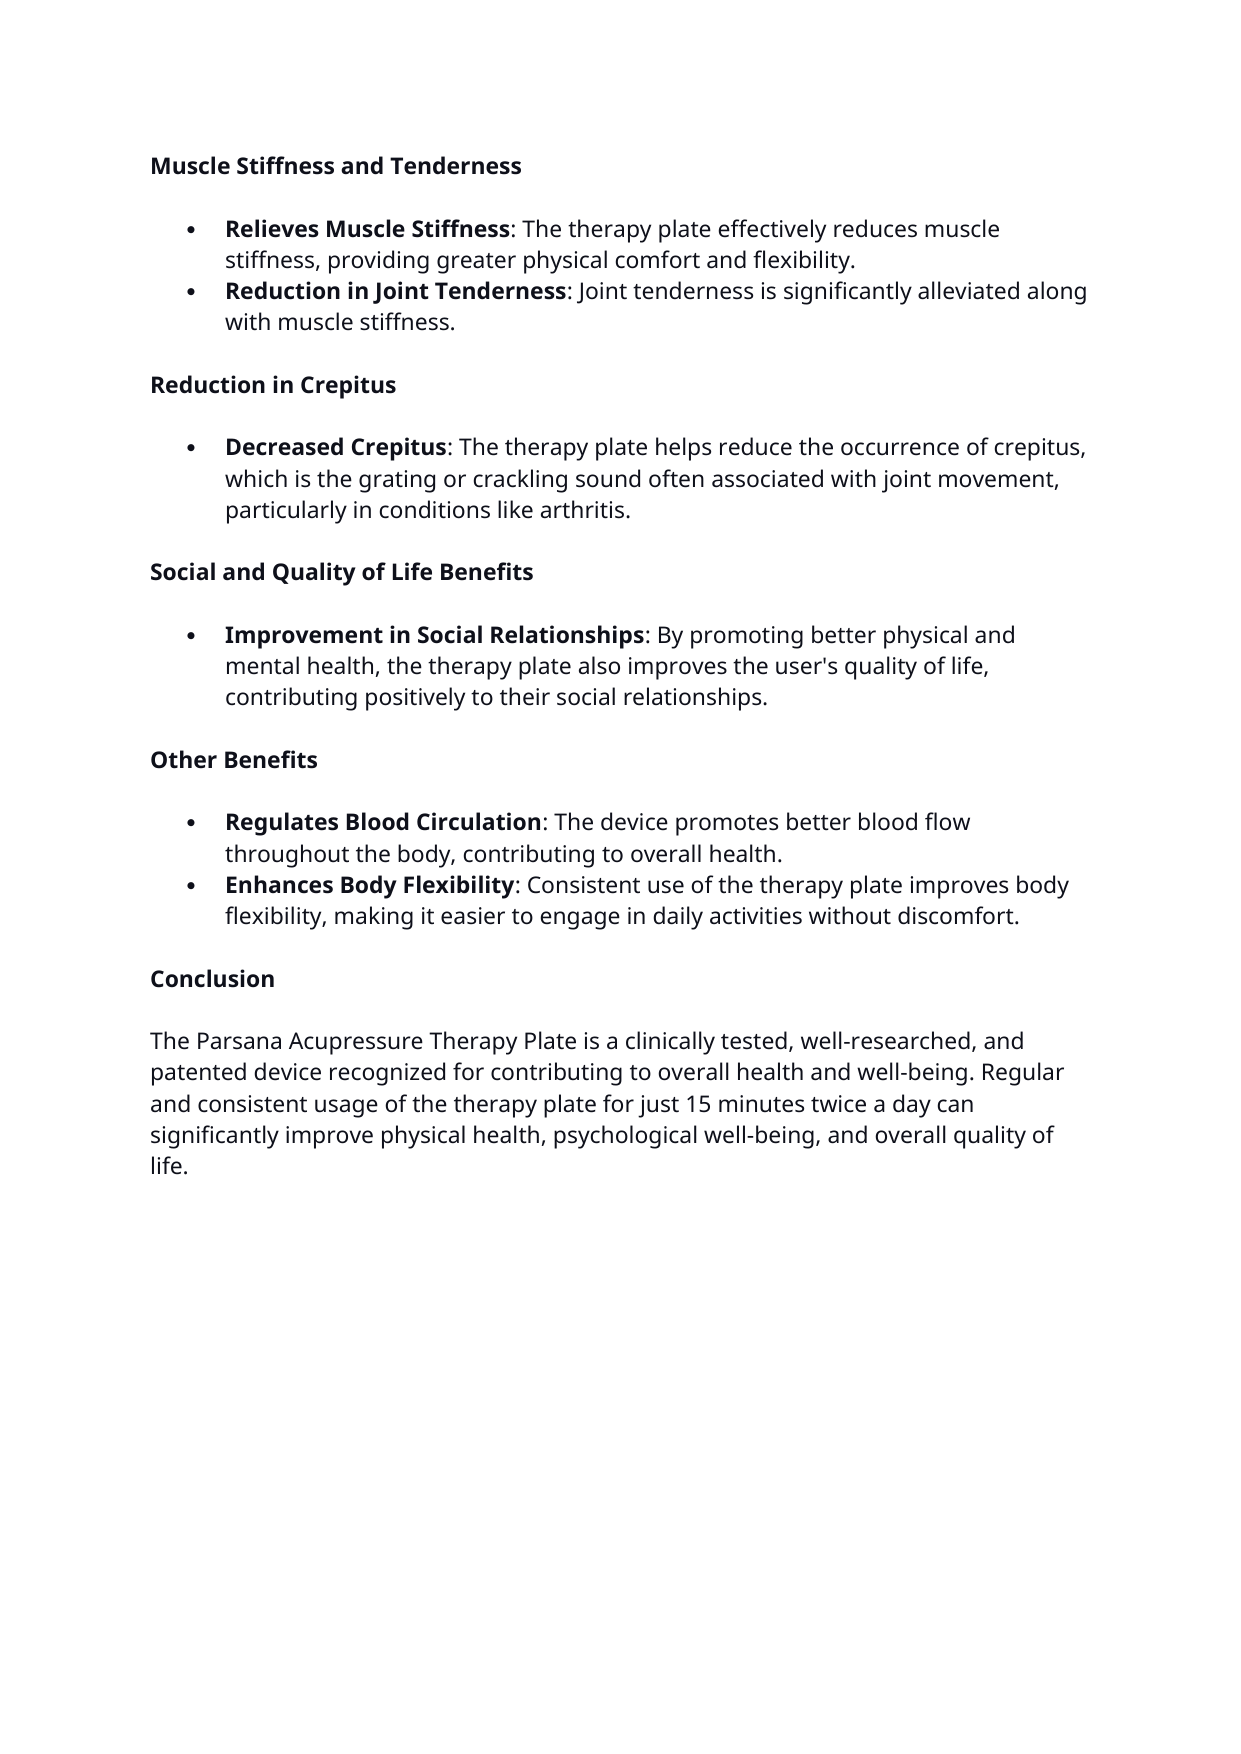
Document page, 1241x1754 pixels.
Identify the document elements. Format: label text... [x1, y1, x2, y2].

text The Parsana Acupressure Therapy Plate is a clinically tested, well-researched, and patented device recognized for contributing to overall health and well-being. Regular and consistent usage of the therapy plate for just 15 minutes twice a day can significantly improve physical health, psychological well-being, and overall quality of life. [150, 1025, 1090, 1181]
list Regulates Blood Circulation: The device promotes better blood flow throughout the body, contributing to overall health. [187, 806, 1090, 869]
text Social and Quality of Life Benefits [150, 556, 1090, 587]
text Muscle Stiffness and Tenderness [150, 150, 1090, 181]
list Improvement in Social Relationships: By promoting better physical and mental health, the therapy plate also improves the user's quality of life, contributing positively to their social relationships. [187, 619, 1090, 712]
list Relieves Muscle Stiffness: The therapy plate effectively reduces muscle stiffness, providing greater physical comfort and flexibility. [187, 212, 1090, 275]
text Other Benefits [150, 744, 1090, 775]
list Enhances Body Flexibility: Consistent use of the therapy plate improves body flexibility, making it easier to engage in daily activities without discomfort. [187, 869, 1090, 931]
text Conclusion [150, 962, 1090, 994]
list Reduction in Joint Tenderness: Joint tenderness is significantly alleviated along with muscle stiffness. [187, 275, 1090, 337]
list Decreased Crepitus: The therapy plate helps reduce the occurrence of crepitus, which is the grating or crackling sound often associated with joint movement, particularly in conditions like arthritis. [187, 431, 1090, 525]
text Reduction in Crepitus [150, 369, 1090, 400]
